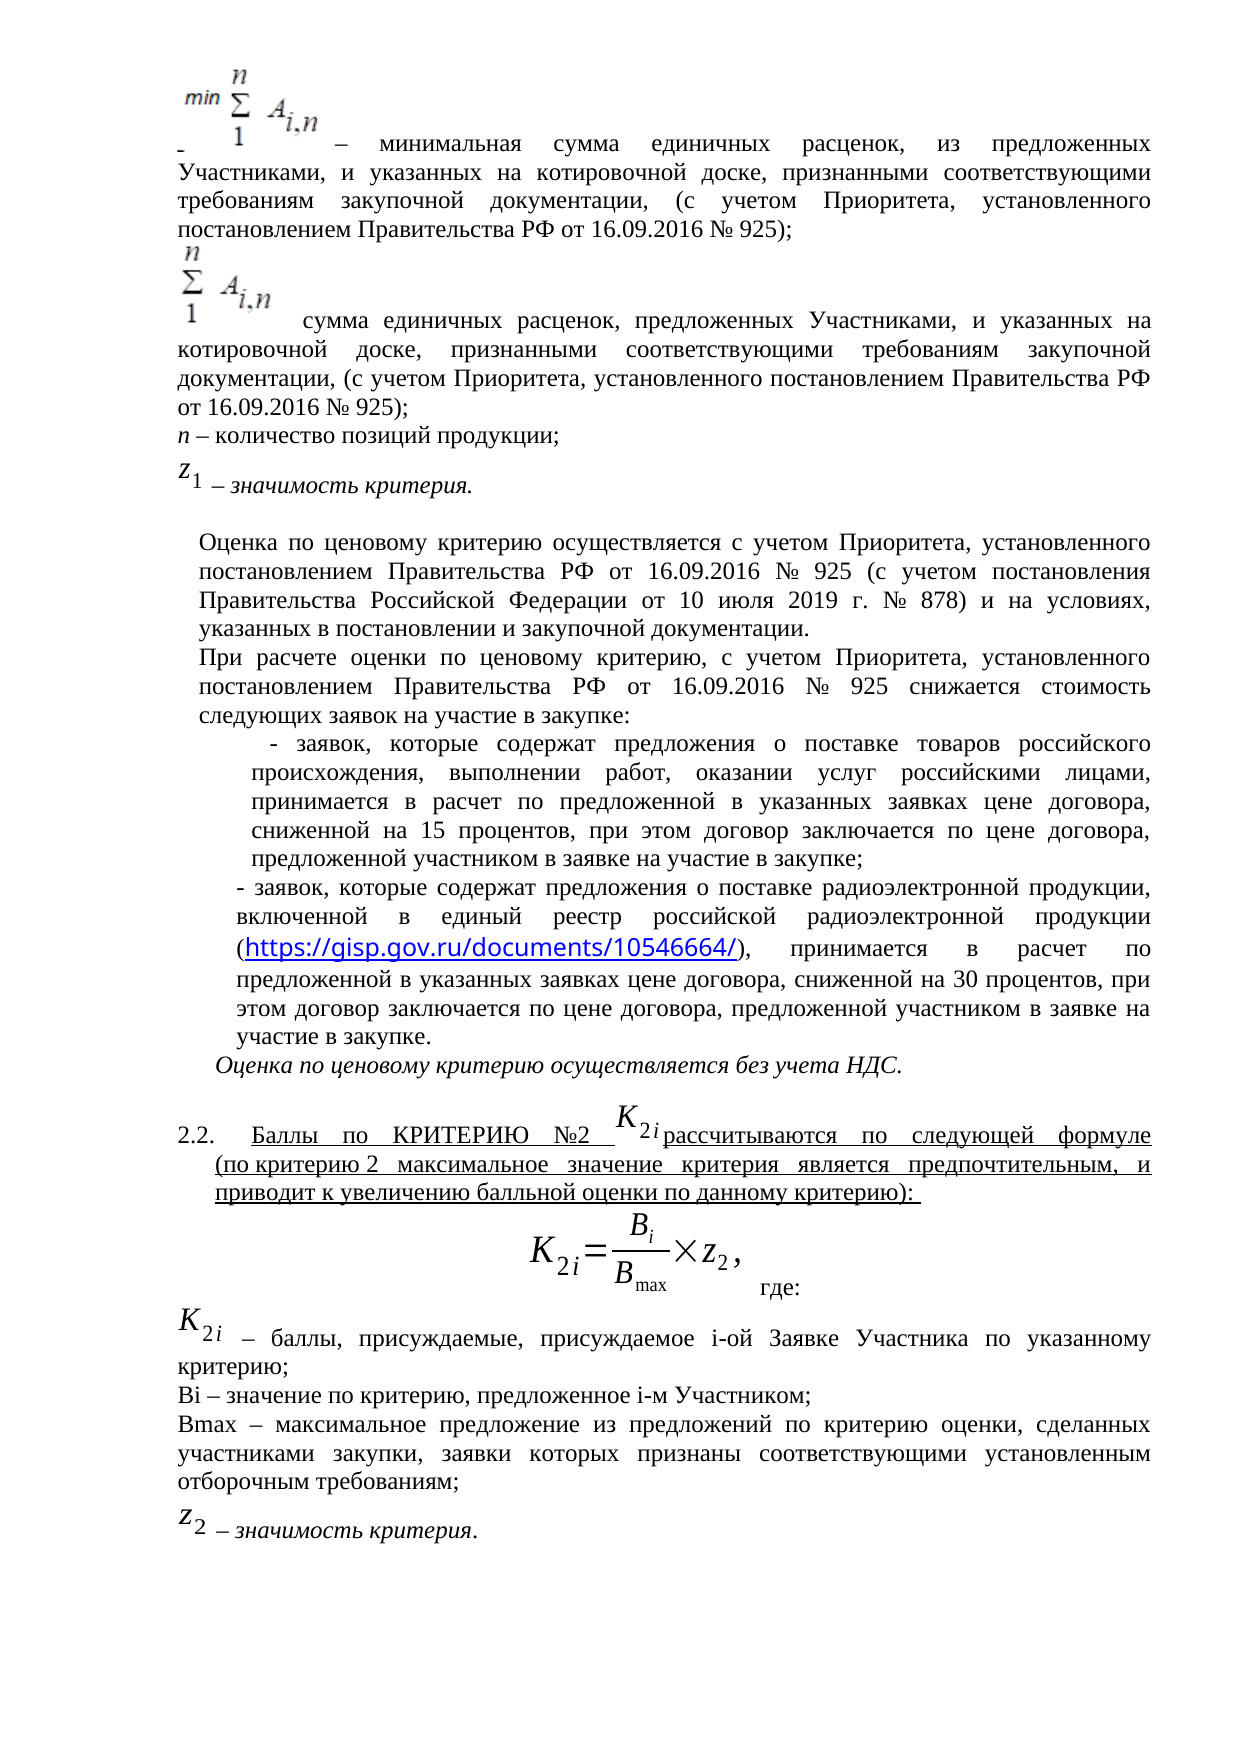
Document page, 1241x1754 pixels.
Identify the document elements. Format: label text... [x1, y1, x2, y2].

text - заявок, которые содержат предложения о поставке радиоэлектронной продукции, включенной в единый реестр российской радиоэлектронной продукции (https://gisp.gov.ru/documents/10546664/), принимается в расчет по предложенной в указанных заявках цене договора, сниженной на 30 процентов, при этом договор заключается по цене договора, предложенной участником в заявке на участие в закупке. [236, 872, 1152, 1050]
list Баллы по КРИТЕРИЮ №2 рассчитываются по следующей формуле (по критерию 2 максимальное значение критерия является предпочтительным, и приводит к увеличению балльной оценки по данному критерию): [177, 1098, 1152, 1206]
text n – количество позиций продукции; [177, 421, 1152, 449]
text Оценка по ценовому критерию осуществляется с учетом Приоритета, установленного постановлением Правительства РФ от 16.09.2016 № 925 (с учетом постановления Правительства Российской Федерации от 10 июля 2019 г. № 878) и на условиях, указанных в постановлении и закупочной документации. [198, 527, 1152, 642]
text – значимость критерия. [177, 449, 1152, 498]
text Bmax – максимальное предложение из предложений по критерию оценки, сделанных участниками закупки, заявки которых признаны соответствующими установленным отборочным требованиям; [177, 1409, 1152, 1495]
text – минимальная сумма единичных расценок, из предложенных Участниками, и указанных на котировочной доске, признанными соответствующими требованиям закупочной документации, (с учетом Приоритета, установленного постановлением Правительства РФ от 16.09.2016 № 925); [177, 59, 1152, 243]
text Оценка по ценовому критерию осуществляется без учета НДС. [215, 1050, 1152, 1079]
text сумма единичных расценок, предложенных Участниками, и указанных на котировочной доске, признанными соответствующими требованиям закупочной документации, (с учетом Приоритета, установленного постановлением Правительства РФ от 16.09.2016 № 925); [177, 243, 1152, 421]
text где: [177, 1206, 1152, 1301]
text Bi – значение по критерию, предложенное i-м Участником; [177, 1380, 1152, 1409]
text - заявок, которые содержат предложения о поставке товаров российского происхождения, выполнении работ, оказании услуг российскими лицами, принимается в расчет по предложенной в указанных заявках цене договора, сниженной на 15 процентов, при этом договор заключается по цене договора, предложенной участником в заявке на участие в закупке; [251, 728, 1152, 872]
picture [177, 243, 289, 329]
text При расчете оценки по ценовому критерию, с учетом Приоритета, установленного постановлением Правительства РФ от 16.09.2016 № 925 снижается стоимость следующих заявок на участие в закупке: [198, 642, 1152, 728]
text – значимость критерия. [177, 1495, 1152, 1544]
text – баллы, присуждаемые, присуждаемое i-ой Заявке Участника по указанному критерию; [177, 1301, 1152, 1380]
picture [177, 59, 335, 152]
